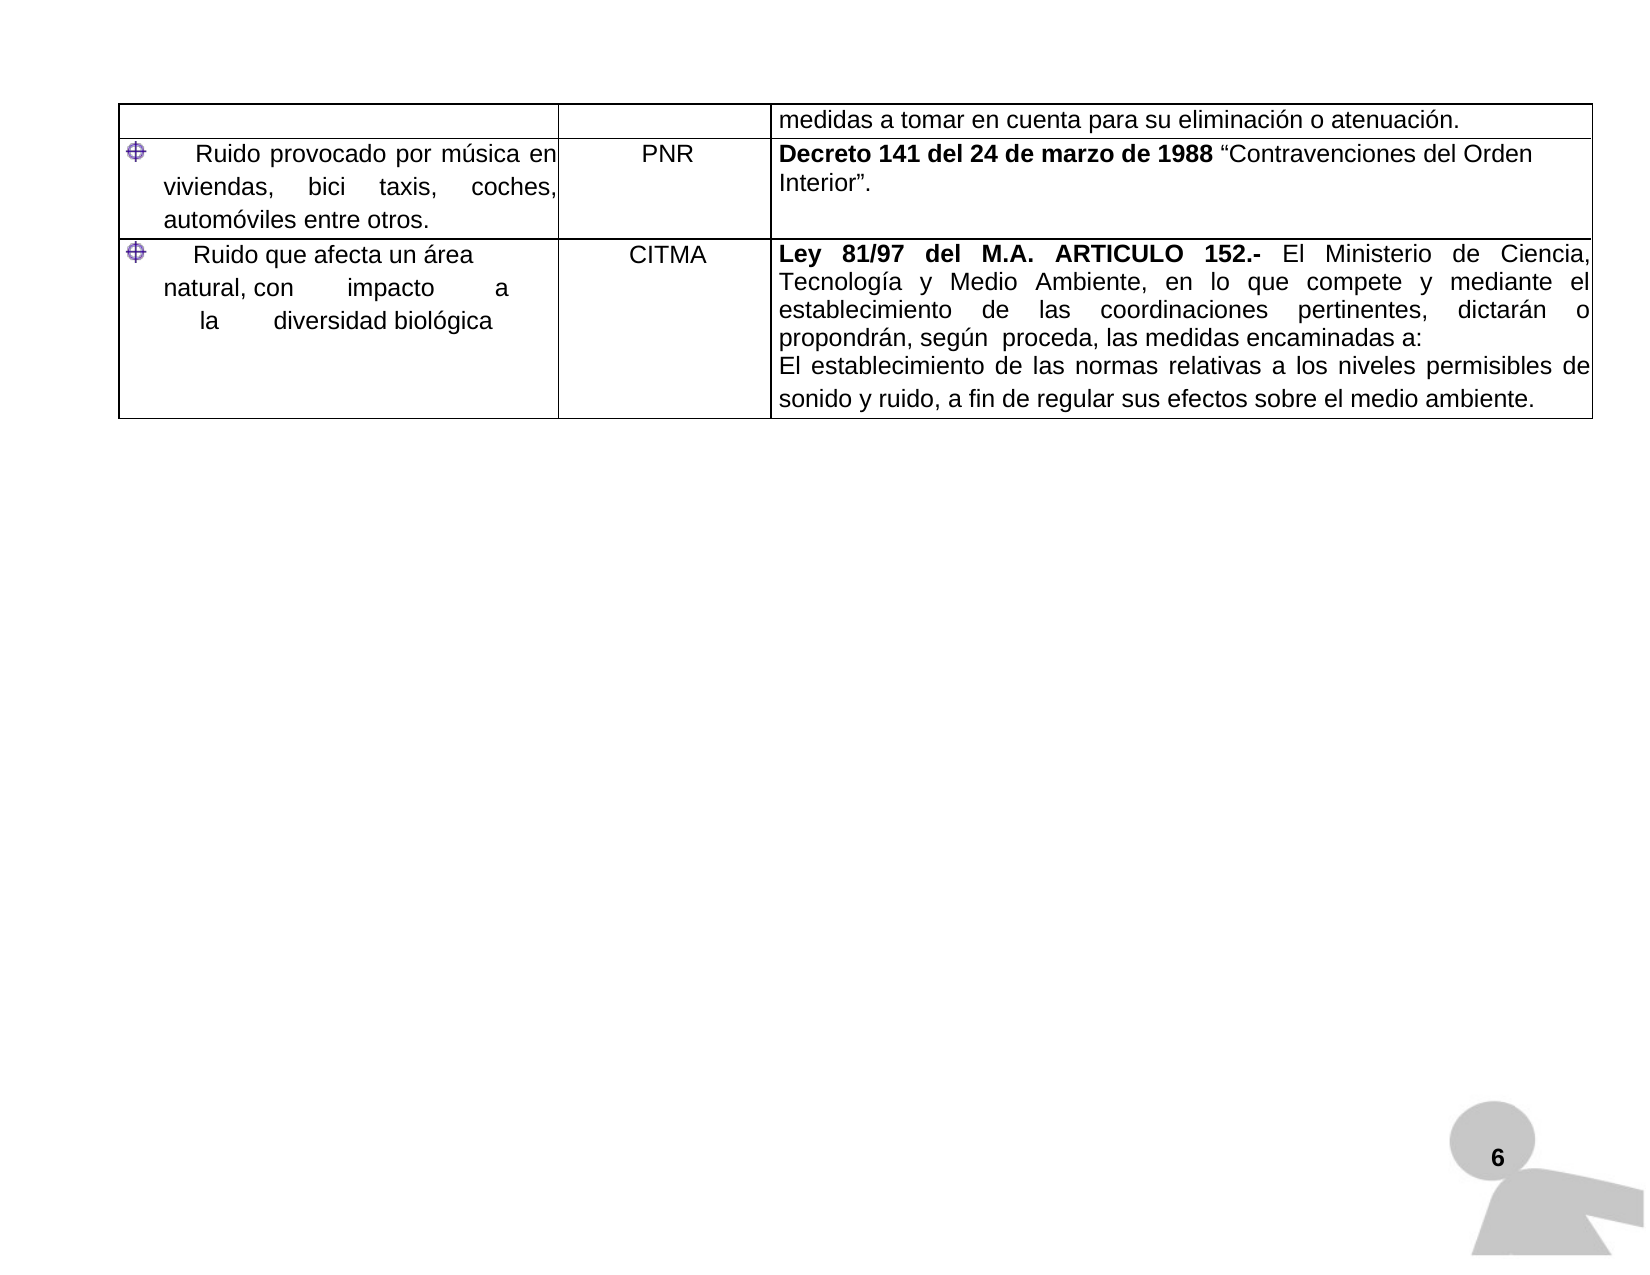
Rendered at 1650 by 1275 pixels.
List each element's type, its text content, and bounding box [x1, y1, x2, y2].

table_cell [120, 105, 558, 138]
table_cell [559, 105, 770, 138]
picture [125, 241, 147, 263]
picture [125, 141, 147, 162]
table_cell Ruido provocado por música en viviendas, bici taxis, coches, automóviles entre otros. [120, 139, 558, 238]
table_cell CITMA [559, 240, 770, 417]
picture [1442, 1085, 1646, 1259]
table_cell Ruido que afecta un área natural, con impacto a la diversidad biológica [120, 240, 558, 417]
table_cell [772, 105, 1592, 138]
table_cell Decreto 141 del 24 de marzo de 1988 “Contravenciones del Orden Interior”. [772, 138, 1592, 238]
table_cell Ley 81/97 del M.A. ARTICULO 152.- El Ministerio de Ciencia, Tecnología y Medio Ambiente, en lo que compete y mediante el establecimiento de las coordinaciones pertinentes, dictarán o propondrán, según proceda, las medidas encaminadas a: El establecimiento de las normas relativas a los niveles permisibles de sonido y ruido, a fin de regular sus efectos sobre el medio ambiente. [772, 238, 1592, 417]
table_cell PNR [559, 139, 770, 238]
